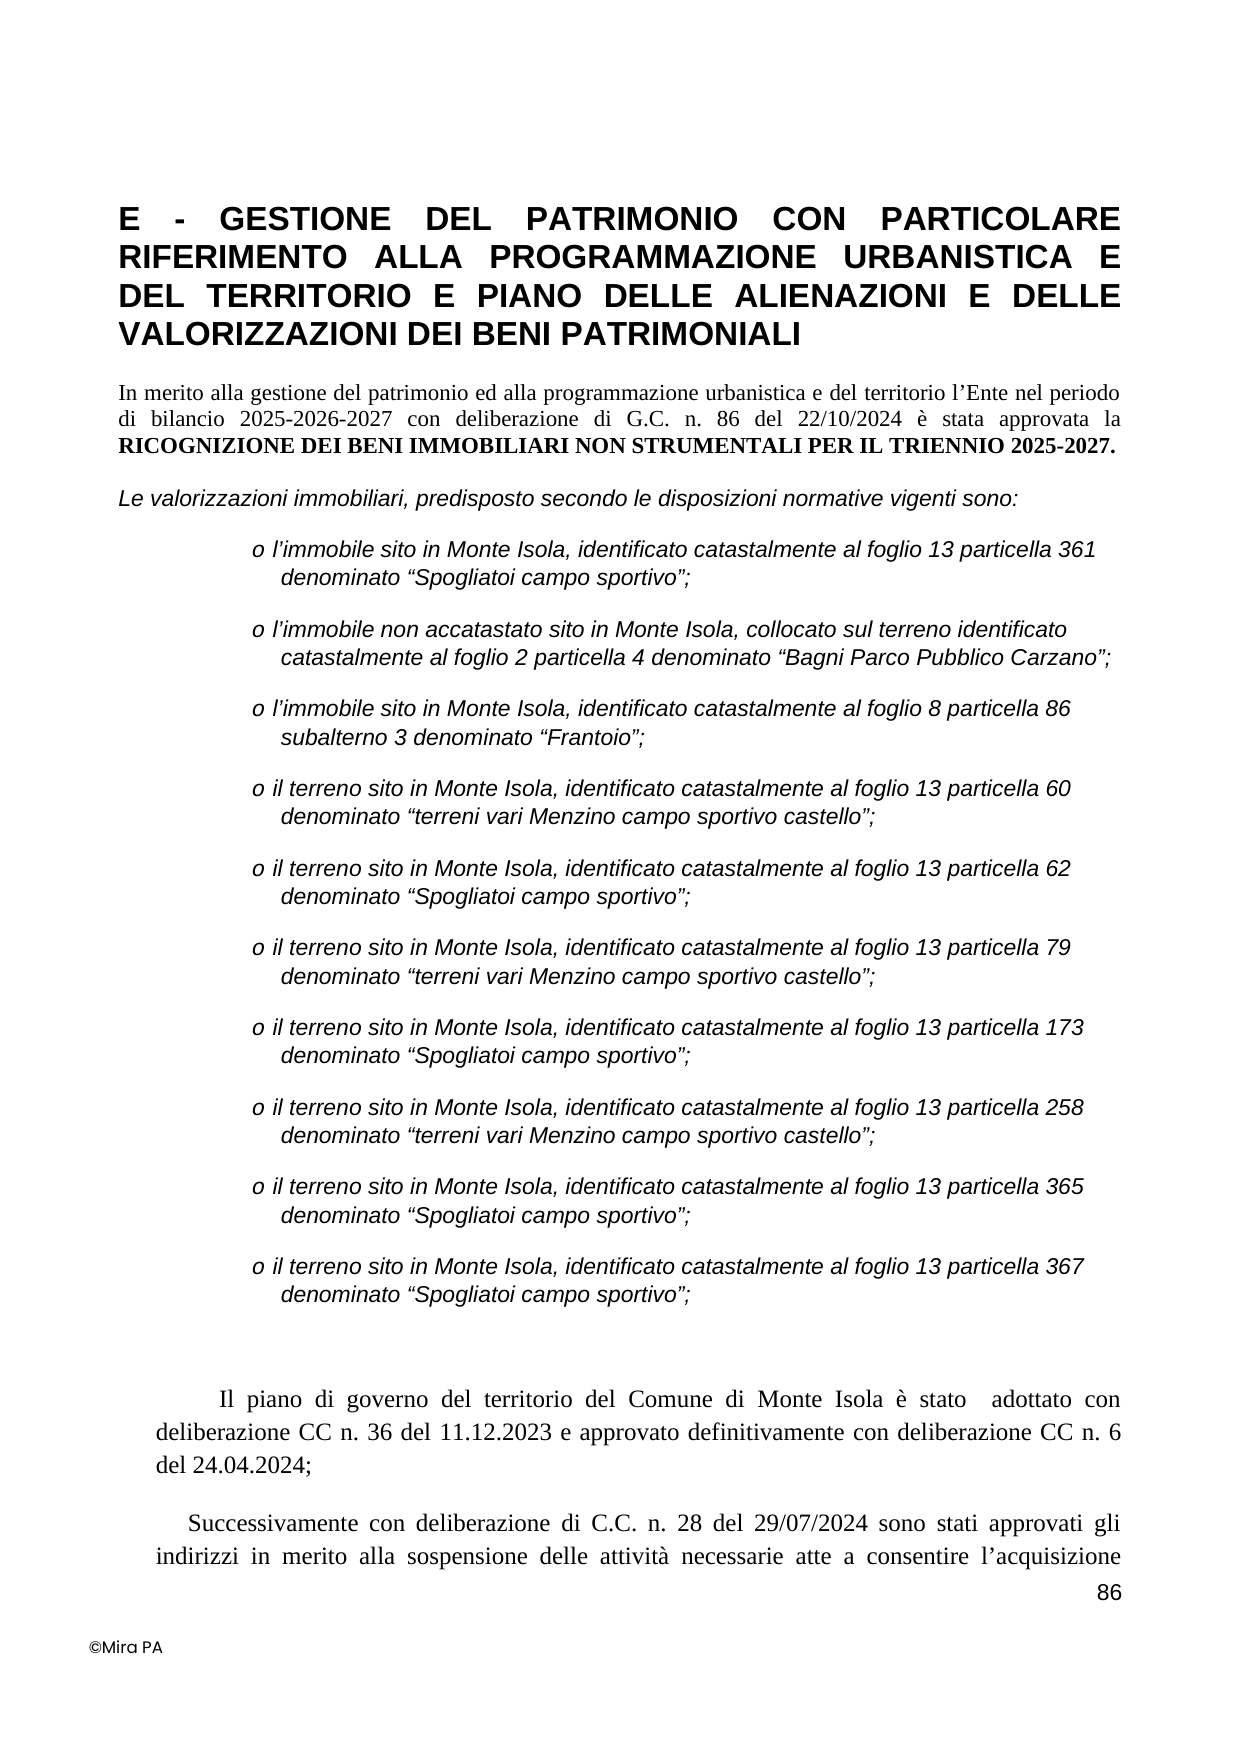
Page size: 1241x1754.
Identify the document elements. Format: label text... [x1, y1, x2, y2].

text In merito alla gestione del patrimonio ed alla programmazione urbanistica e del territorio l’Ente nel periodo di bilancio 2025-2026-2027 con deliberazione di G.C. n. 86 del 22/10/2024 è stata approvata la RICOGNIZIONE DEI BENI IMMOBILIARI NON STRUMENTALI PER IL TRIENNIO 2025-2027. [118, 379, 1122, 458]
text o l’immobile non accatastato sito in Monte Isola, collocato sul terreno identificato catastalmente al foglio 2 particella 4 denominato “Bagni Parco Pubblico Carzano”; [251, 616, 1122, 670]
text o il terreno sito in Monte Isola, identificato catastalmente al foglio 13 particella 62 denominato “Spogliatoi campo sportivo”; [251, 854, 1122, 909]
text o l’immobile sito in Monte Isola, identificato catastalmente al foglio 8 particella 86 subalterno 3 denominato “Frantoio”; [251, 695, 1122, 750]
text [156, 1508, 1122, 1570]
text Il piano di governo del territorio del Comune di Monte Isola è stato adottato con deliberazione CC n. 36 del 11.12.2023 e approvato definitivamente con deliberazione CC n. 6 del 24.04.2024; [156, 1384, 1122, 1479]
subtitle E - GESTIONE DEL PATRIMONIO CON PARTICOLARE RIFERIMENTO ALLA PROGRAMMAZIONE URBANISTICA E DEL TERRITORIO E PIANO DELLE ALIENAZIONI E DELLE VALORIZZAZIONI DEI BENI PATRIMONIALI [118, 199, 1122, 353]
text o il terreno sito in Monte Isola, identificato catastalmente al foglio 13 particella 258 denominato “terreni vari Menzino campo sportivo castello”; [251, 1094, 1122, 1148]
text o il terreno sito in Monte Isola, identificato catastalmente al foglio 13 particella 60 denominato “terreni vari Menzino campo sportivo castello”; [251, 775, 1122, 829]
text o l’immobile sito in Monte Isola, identificato catastalmente al foglio 13 particella 361 denominato “Spogliatoi campo sportivo”; [251, 536, 1122, 591]
text o il terreno sito in Monte Isola, identificato catastalmente al foglio 13 particella 367 denominato “Spogliatoi campo sportivo”; [251, 1253, 1122, 1308]
text Le valorizzazioni immobiliari, predisposto secondo le disposizioni normative vigenti sono: [118, 484, 1122, 511]
text o il terreno sito in Monte Isola, identificato catastalmente al foglio 13 particella 79 denominato “terreni vari Menzino campo sportivo castello”; [251, 934, 1122, 989]
text o il terreno sito in Monte Isola, identificato catastalmente al foglio 13 particella 365 denominato “Spogliatoi campo sportivo”; [251, 1173, 1122, 1228]
text o il terreno sito in Monte Isola, identificato catastalmente al foglio 13 particella 173 denominato “Spogliatoi campo sportivo”; [251, 1014, 1122, 1069]
